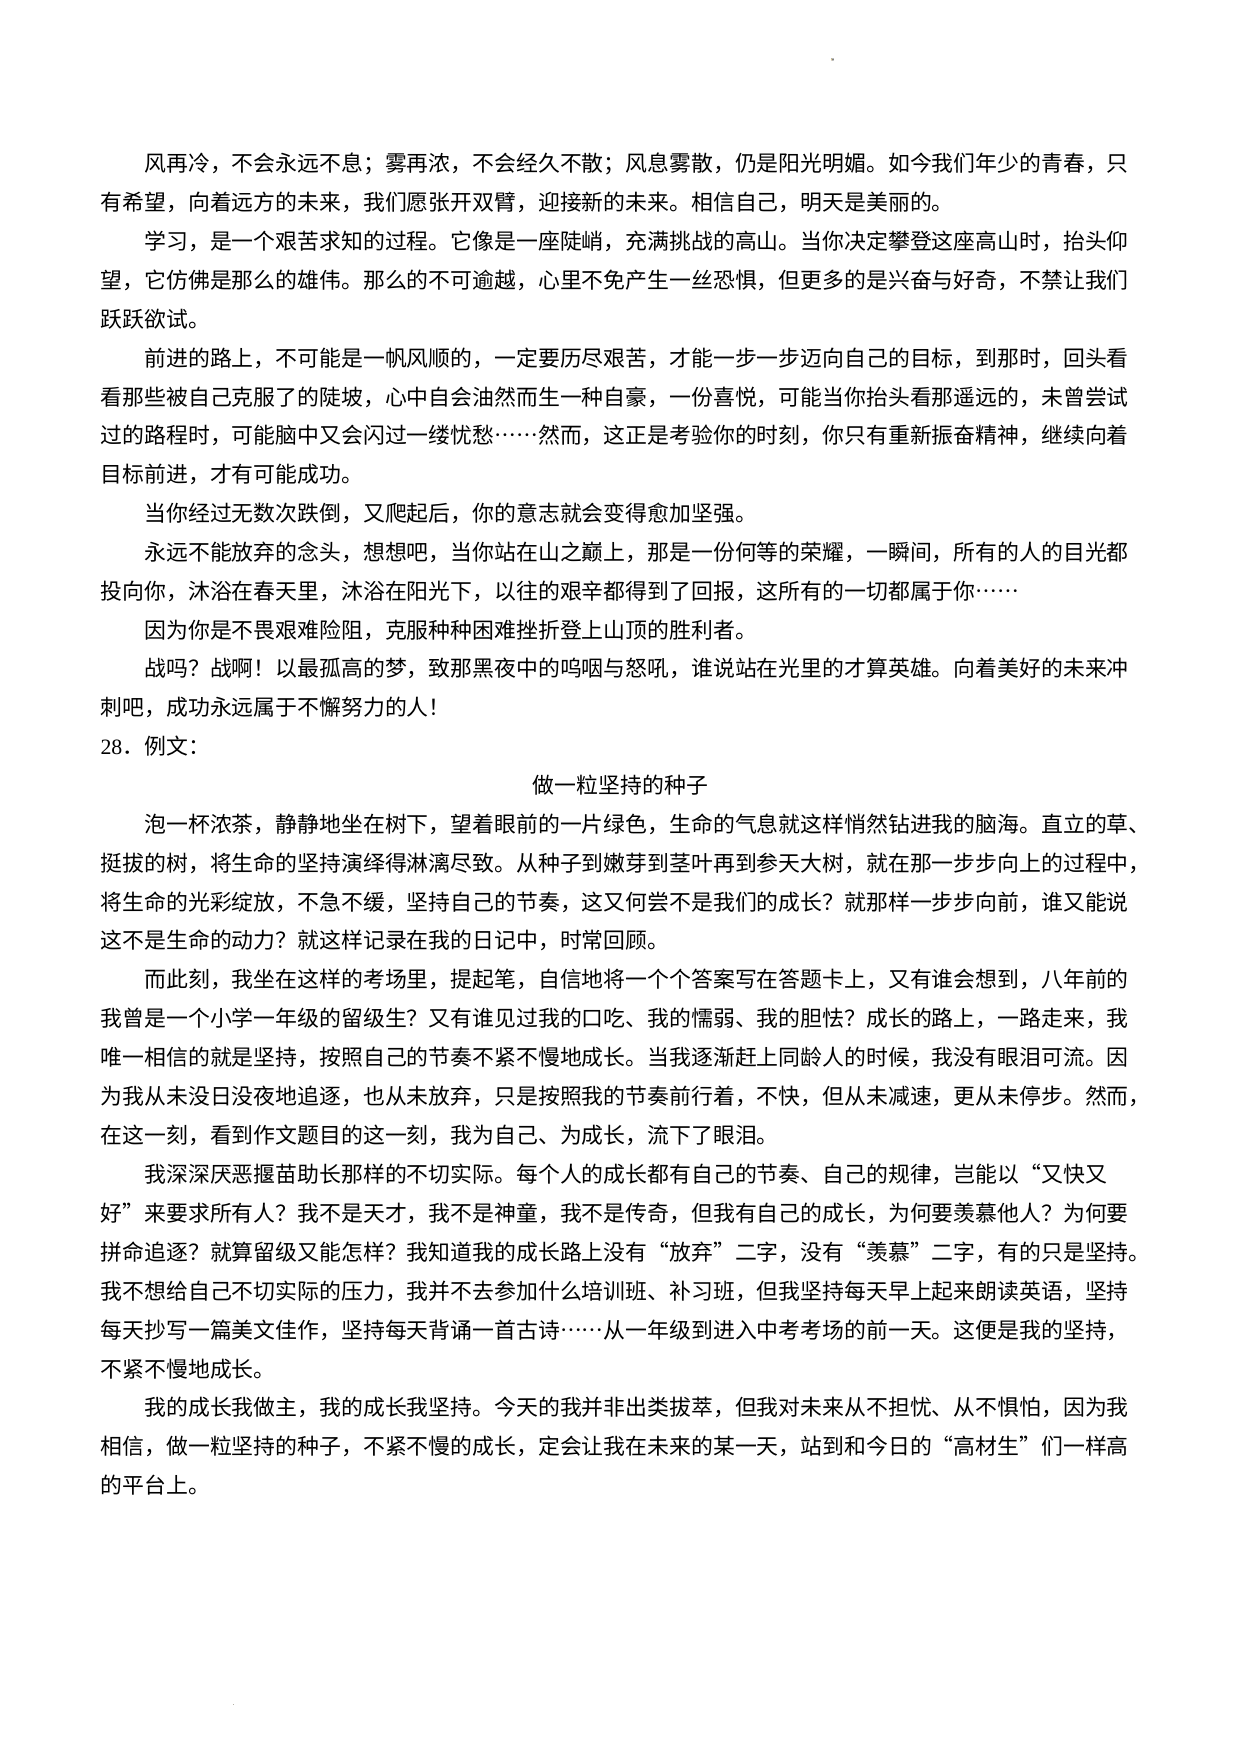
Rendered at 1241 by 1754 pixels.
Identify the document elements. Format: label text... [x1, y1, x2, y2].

text 前进的路上，不可能是一帆风顺的，一定要历尽艰苦，才能一步一步迈向自己的目标，到那时，回头看看那些被自己克服了的陡坡，心中自会油然而生一种自豪，一份喜悦，可能当你抬头看那遥远的，未曾尝试过的路程时，可能脑中又会闪过一缕忧愁……然而，这正是考验你的时刻，你只有重新振奋精神，继续向着目标前进，才有可能成功。 [100, 340, 1140, 489]
text 战吗？战啊！以最孤高的梦，致那黑夜中的呜咽与怒吼，谁说站在光里的才算英雄。向着美好的未来冲刺吧，成功永远属于不懈努力的人！ [100, 651, 1140, 722]
text 28．例文： [100, 729, 1140, 761]
text 我的成长我做主，我的成长我坚持。今天的我并非出类拔萃，但我对未来从不担忧、从不惧怕，因为我相信，做一粒坚持的种子，不紧不慢的成长，定会让我在未来的某一天，站到和今日的“高材生”们一样高的平台上。 [100, 1390, 1140, 1500]
text 学习，是一个艰苦求知的过程。它像是一座陡峭，充满挑战的高山。当你决定攀登这座高山时，抬头仰望，它仿佛是那么的雄伟。那么的不可逾越，心里不免产生一丝恐惧，但更多的是兴奋与好奇，不禁让我们跃跃欲试。 [100, 223, 1140, 334]
text 风再冷，不会永远不息；雾再浓，不会经久不散；风息雾散，仍是阳光明媚。如今我们年少的青春，只有希望，向着远方的未来，我们愿张开双臂，迎接新的未来。相信自己，明天是美丽的。 [100, 146, 1140, 217]
text 我深深厌恶揠苗助长那样的不切实际。每个人的成长都有自己的节奏、自己的规律，岂能以“又快又好”来要求所有人？我不是天才，我不是神童，我不是传奇，但我有自己的成长，为何要羡慕他人？为何要拼命追逐？就算留级又能怎样？我知道我的成长路上没有“放弃”二字，没有“羡慕”二字，有的只是坚持。我不想给自己不切实际的压力，我并不去参加什么培训班、补习班，但我坚持每天早上起来朗读英语，坚持每天抄写一篇美文佳作，坚持每天背诵一首古诗……从一年级到进入中考考场的前一天。这便是我的坚持，不紧不慢地成长。 [100, 1156, 1140, 1384]
text 永远不能放弃的念头，想想吧，当你站在山之巅上，那是一份何等的荣耀，一瞬间，所有的人的目光都投向你，沐浴在春天里，沐浴在阳光下，以往的艰辛都得到了回报，这所有的一切都属于你…… [100, 534, 1140, 606]
text 做一粒坚持的种子 [100, 767, 1140, 800]
text 泡一杯浓茶，静静地坐在树下，望着眼前的一片绿色，生命的气息就这样悄然钻进我的脑海。直立的草、挺拔的树，将生命的坚持演绎得淋漓尽致。从种子到嫩芽到茎叶再到参天大树，就在那一步步向上的过程中，将生命的光彩绽放，不急不缓，坚持自己的节奏，这又何尝不是我们的成长？就那样一步步向前，谁又能说这不是生命的动力？就这样记录在我的日记中，时常回顾。 [100, 806, 1140, 956]
text 当你经过无数次跌倒，又爬起后，你的意志就会变得愈加坚强。 [100, 496, 1140, 528]
text 而此刻，我坐在这样的考场里，提起笔，自信地将一个个答案写在答题卡上，又有谁会想到，八年前的我曾是一个小学一年级的留级生？又有谁见过我的口吃、我的懦弱、我的胆怯？成长的路上，一路走来，我唯一相信的就是坚持，按照自己的节奏不紧不慢地成长。当我逐渐赶上同龄人的时候，我没有眼泪可流。因为我从未没日没夜地追逐，也从未放弃，只是按照我的节奏前行着，不快，但从未减速，更从未停步。然而，在这一刻，看到作文题目的这一刻，我为自己、为成长，流下了眼泪。 [100, 962, 1140, 1150]
text 因为你是不畏艰难险阻，克服种种困难挫折登上山顶的胜利者。 [100, 612, 1140, 645]
